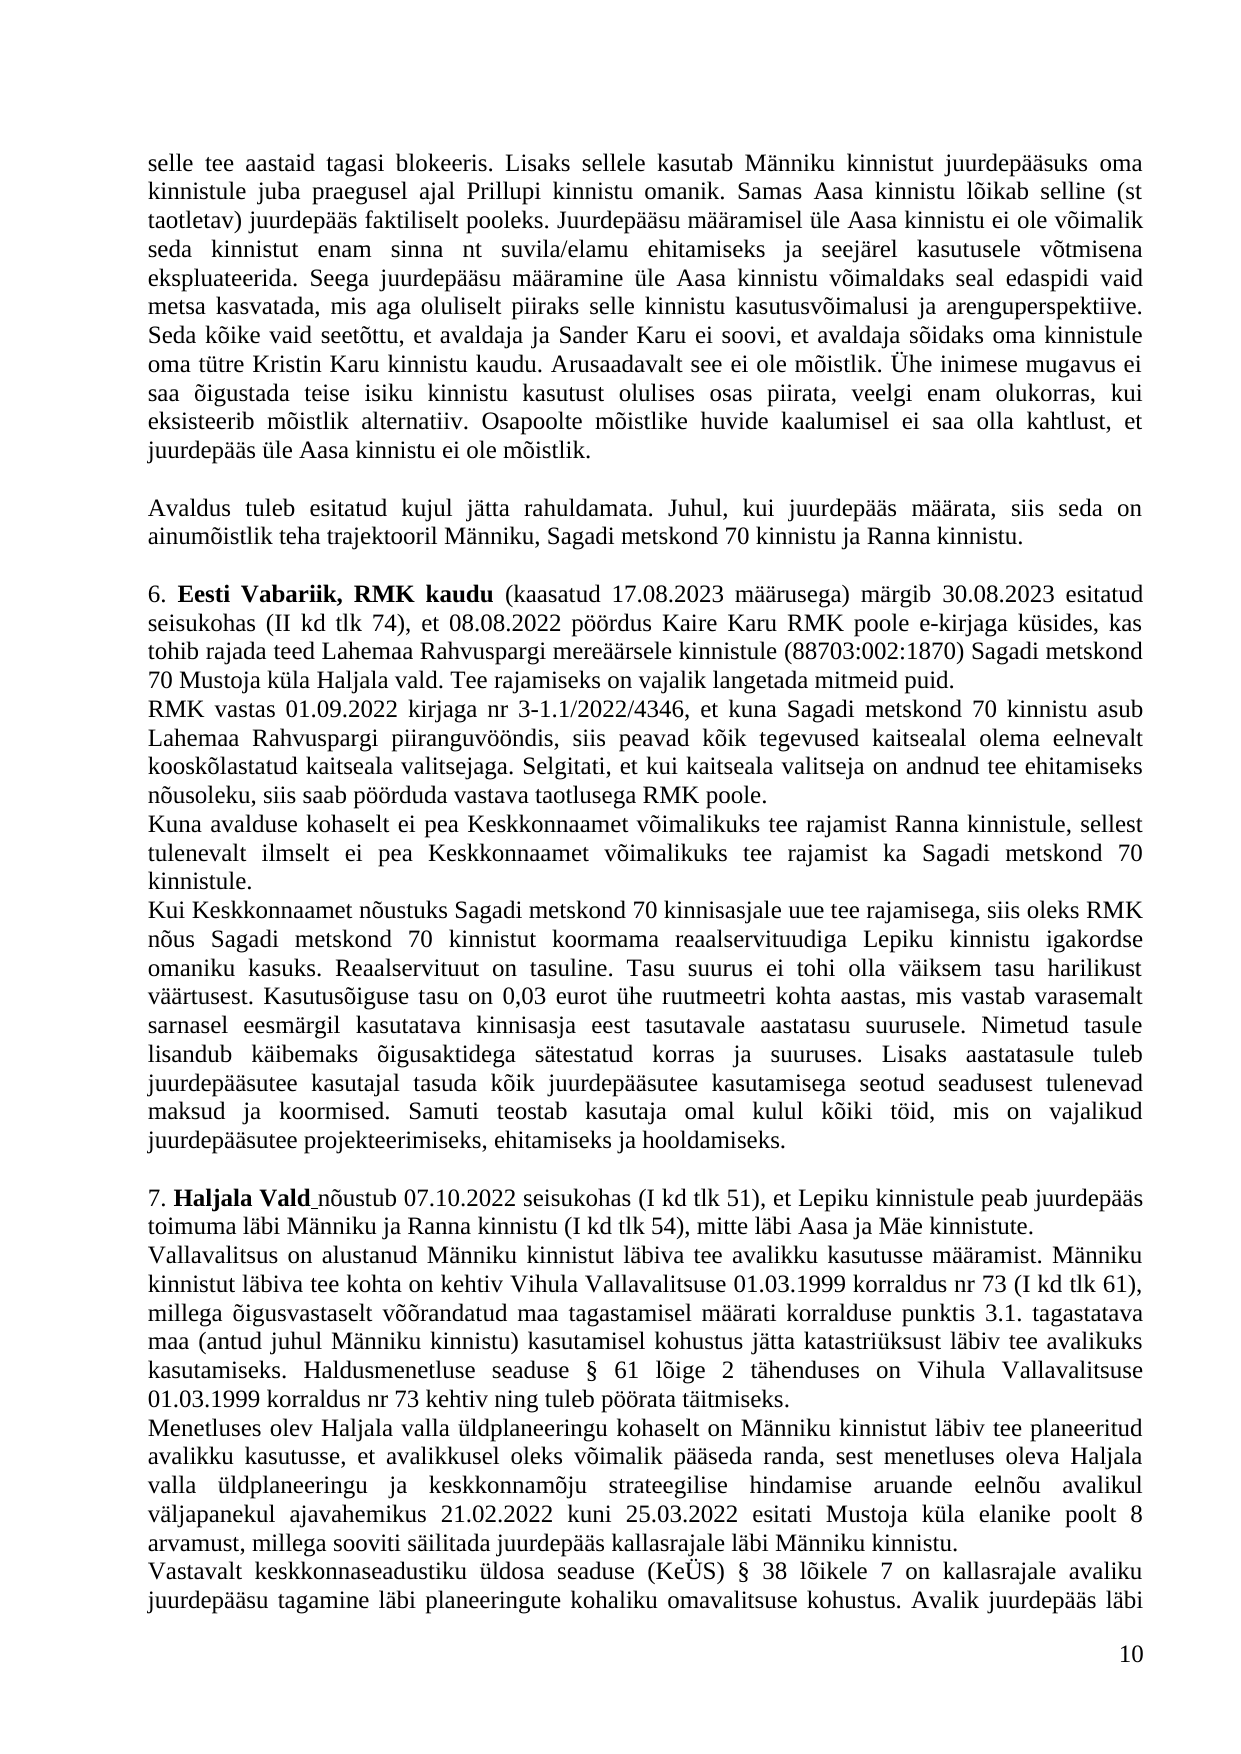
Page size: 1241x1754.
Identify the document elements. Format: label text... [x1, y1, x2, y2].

text Kuna avalduse kohaselt ei pea Keskkonnaamet võimalikuks tee rajamist Ranna kinnistule, sellest tulenevalt ilmselt ei pea Keskkonnaamet võimalikuks tee rajamist ka Sagadi metskond 70 kinnistule. [148, 809, 1144, 895]
text Avaldus tuleb esitatud kujul jätta rahuldamata. Juhul, kui juurdepääs määrata, siis seda on ainumõistlik teha trajektooril Männiku, Sagadi metskond 70 kinnistu ja Ranna kinnistu. [148, 493, 1144, 550]
text Menetluses olev Haljala valla üldplaneeringu kohaselt on Männiku kinnistut läbiv tee planeeritud avalikku kasutusse, et avalikkusel oleks võimalik pääseda randa, sest menetluses oleva Haljala valla üldplaneeringu ja keskkonnamõju strateegilise hindamise aruande eelnõu avalikul väljapanekul ajavahemikus 21.02.2022 kuni 25.03.2022 esitati Mustoja küla elanike poolt 8 arvamust, millega sooviti säilitada juurdepääs kallasrajale läbi Männiku kinnistu. [148, 1413, 1144, 1556]
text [148, 1556, 1144, 1614]
text 6. Eesti Vabariik, RMK kaudu (kaasatud 17.08.2023 määrusega) märgib 30.08.2023 esitatud seisukohas (II kd tlk 74), et 08.08.2022 pöördus Kaire Karu RMK poole e-kirjaga küsides, kas tohib rajada teed Lahemaa Rahvuspargi mereäärsele kinnistule (88703:002:1870) Sagadi metskond 70 Mustoja küla Haljala vald. Tee rajamiseks on vajalik langetada mitmeid puid. [148, 579, 1144, 694]
text 7. Haljala Vald nõustub 07.10.2022 seisukohas (I kd tlk 51), et Lepiku kinnistule peab juurdepääs toimuma läbi Männiku ja Ranna kinnistu (I kd tlk 54), mitte läbi Aasa ja Mäe kinnistute. [148, 1183, 1144, 1240]
text Kui Keskkonnaamet nõustuks Sagadi metskond 70 kinnisasjale uue tee rajamisega, siis oleks RMK nõus Sagadi metskond 70 kinnistut koormama reaalservituudiga Lepiku kinnistu igakordse omaniku kasuks. Reaalservituut on tasuline. Tasu suurus ei tohi olla väiksem tasu harilikust väärtusest. Kasutusõiguse tasu on 0,03 eurot ühe ruutmeetri kohta aastas, mis vastab varasemalt sarnasel eesmärgil kasutatava kinnisasja eest tasutavale aastatasu suurusele. Nimetud tasule lisandub käibemaks õigusaktidega sätestatud korras ja suuruses. Lisaks aastatasule tuleb juurdepääsutee kasutajal tasuda kõik juurdepääsutee kasutamisega seotud seadusest tulenevad maksud ja koormised. Samuti teostab kasutaja omal kulul kõiki töid, mis on vajalikud juurdepääsutee projekteerimiseks, ehitamiseks ja hooldamiseks. [148, 895, 1144, 1154]
text Vallavalitsus on alustanud Männiku kinnistut läbiva tee avalikku kasutusse määramist. Männiku kinnistut läbiva tee kohta on kehtiv Vihula Vallavalitsuse 01.03.1999 korraldus nr 73 (I kd tlk 61), millega õigusvastaselt võõrandatud maa tagastamisel määrati korralduse punktis 3.1. tagastatava maa (antud juhul Männiku kinnistu) kasutamisel kohustus jätta katastriüksust läbiv tee avalikuks kasutamiseks. Haldusmenetluse seaduse § 61 lõige 2 tähenduses on Vihula Vallavalitsuse 01.03.1999 korraldus nr 73 kehtiv ning tuleb pöörata täitmiseks. [148, 1240, 1144, 1413]
text RMK vastas 01.09.2022 kirjaga nr 3-1.1/2022/4346, et kuna Sagadi metskond 70 kinnistu asub Lahemaa Rahvuspargi piiranguvööndis, siis peavad kõik tegevused kaitsealal olema eelnevalt kooskõlastatud kaitseala valitsejaga. Selgitati, et kui kaitseala valitseja on andnud tee ehitamiseks nõusoleku, siis saab pöörduda vastava taotlusega RMK poole. [148, 694, 1144, 809]
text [148, 148, 1144, 464]
